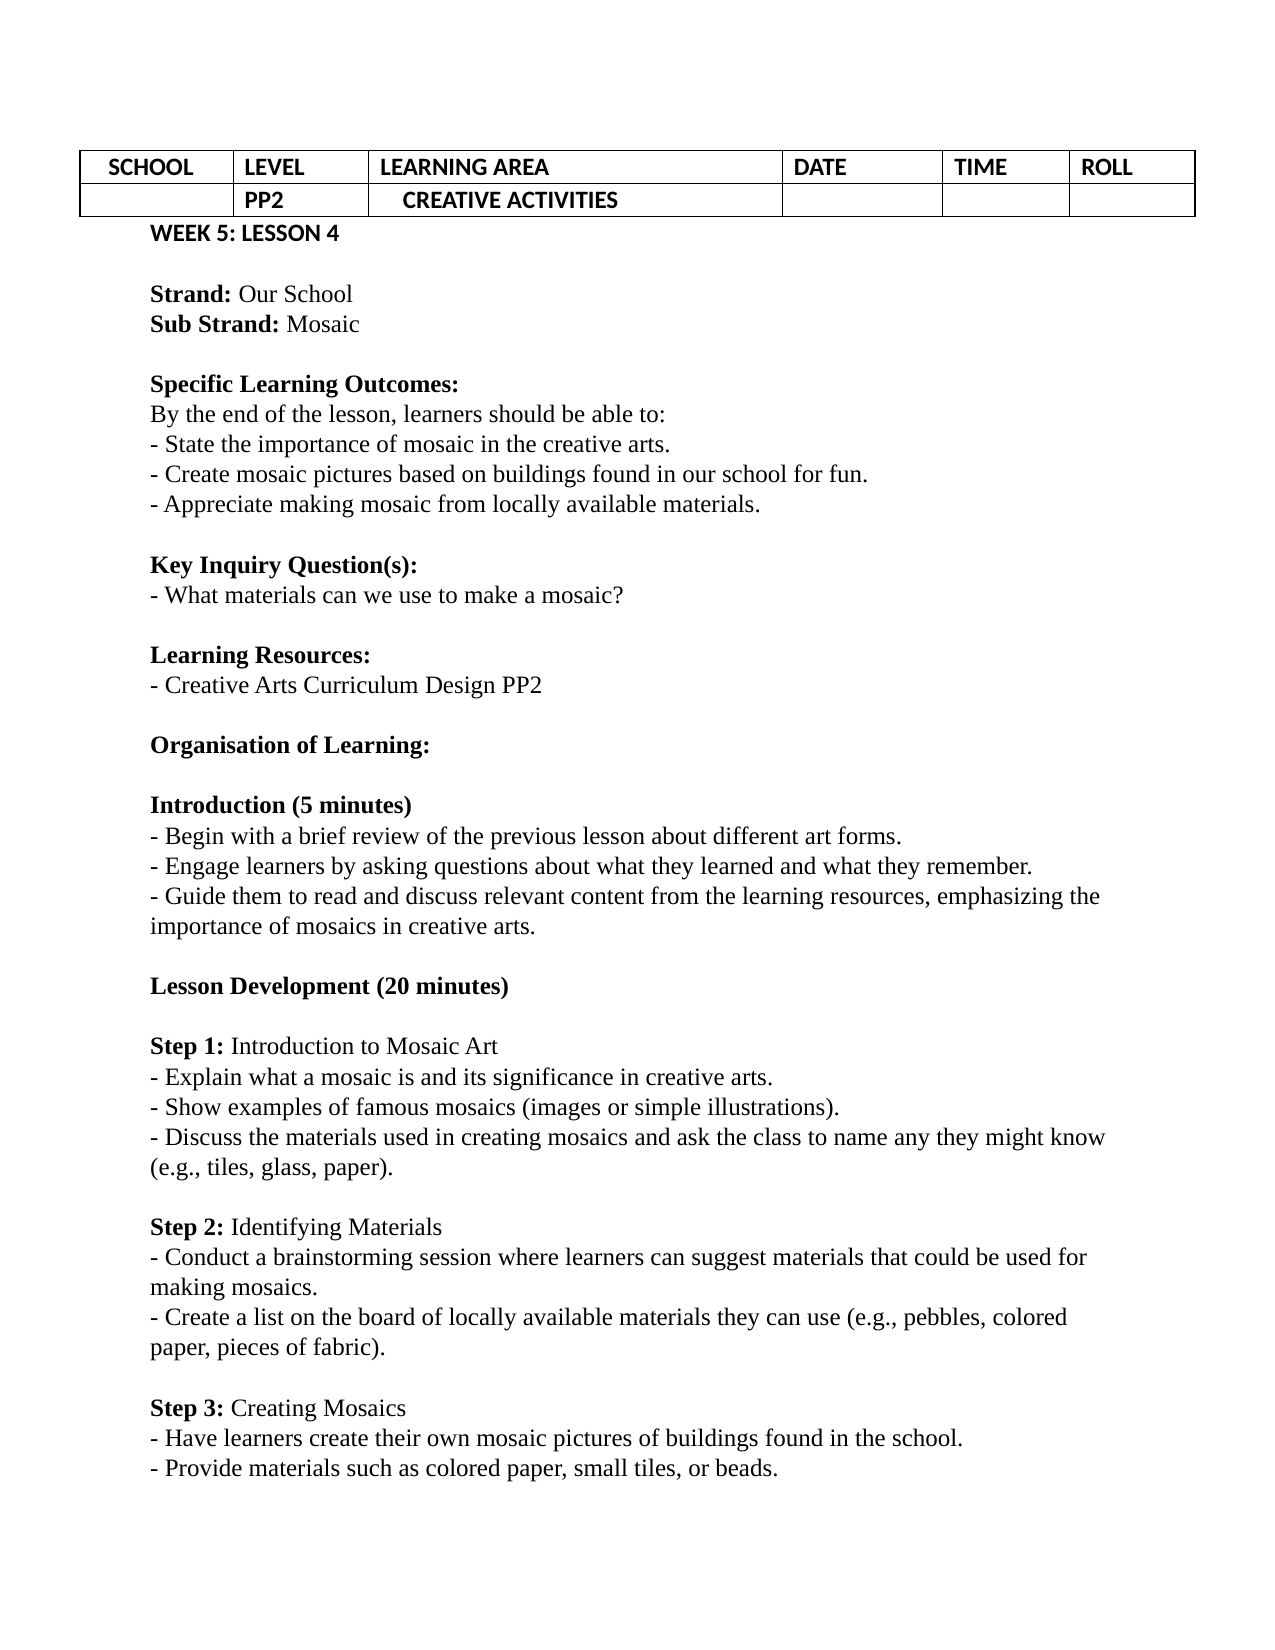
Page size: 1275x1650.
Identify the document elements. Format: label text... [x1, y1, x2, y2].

text - Create mosaic pictures based on buildings found in our school for fun. [150, 459, 1125, 488]
text - State the importance of mosaic in the creative arts. [150, 429, 1125, 458]
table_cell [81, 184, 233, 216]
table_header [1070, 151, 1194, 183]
text - What materials can we use to make a mosaic? [150, 580, 1125, 609]
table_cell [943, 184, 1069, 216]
text Lesson Development (20 minutes) [150, 971, 1125, 1000]
text Learning Resources: [150, 640, 1125, 669]
text Specific Learning Outcomes: [150, 369, 1125, 398]
text - Appreciate making mosaic from locally available materials. [150, 489, 1125, 518]
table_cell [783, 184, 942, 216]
text Sub Strand: Mosaic [150, 309, 1125, 338]
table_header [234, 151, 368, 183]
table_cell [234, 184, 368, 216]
text Strand: Our School [150, 279, 1125, 308]
text - Begin with a brief review of the previous lesson about different art forms. [150, 821, 1125, 849]
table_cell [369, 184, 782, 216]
text - Engage learners by asking questions about what they learned and what they remember. [150, 851, 1125, 879]
text WEEK 5: LESSON 4 [150, 217, 1125, 247]
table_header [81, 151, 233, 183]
text Step 3: Creating Mosaics [150, 1393, 1125, 1421]
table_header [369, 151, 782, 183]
text - Guide them to read and discuss relevant content from the learning resources, emphasizing the importance of mosaics in creative arts. [150, 881, 1125, 940]
text - Create a list on the board of locally available materials they can use (e.g., pebbles, colored paper, pieces of fabric). [150, 1302, 1125, 1361]
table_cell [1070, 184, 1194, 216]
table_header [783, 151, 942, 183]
text - Have learners create their own mosaic pictures of buildings found in the school. [150, 1423, 1125, 1452]
text Introduction (5 minutes) [150, 791, 1125, 819]
text - Provide materials such as colored paper, small tiles, or beads. [150, 1453, 1125, 1482]
text - Discuss the materials used in creating mosaics and ask the class to name any they might know (e.g., tiles, glass, paper). [150, 1122, 1125, 1181]
text Key Inquiry Question(s): [150, 550, 1125, 578]
text - Conduct a brainstorming session where learners can suggest materials that could be used for making mosaics. [150, 1242, 1125, 1301]
text - Show examples of famous mosaics (images or simple illustrations). [150, 1092, 1125, 1120]
text By the end of the lesson, learners should be able to: [150, 399, 1125, 428]
text Organisation of Learning: [150, 730, 1125, 759]
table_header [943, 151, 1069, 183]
text Step 1: Introduction to Mosaic Art [150, 1031, 1125, 1060]
text - Creative Arts Curriculum Design PP2 [150, 670, 1125, 699]
text Step 2: Identifying Materials [150, 1212, 1125, 1241]
text - Explain what a mosaic is and its significance in creative arts. [150, 1062, 1125, 1090]
